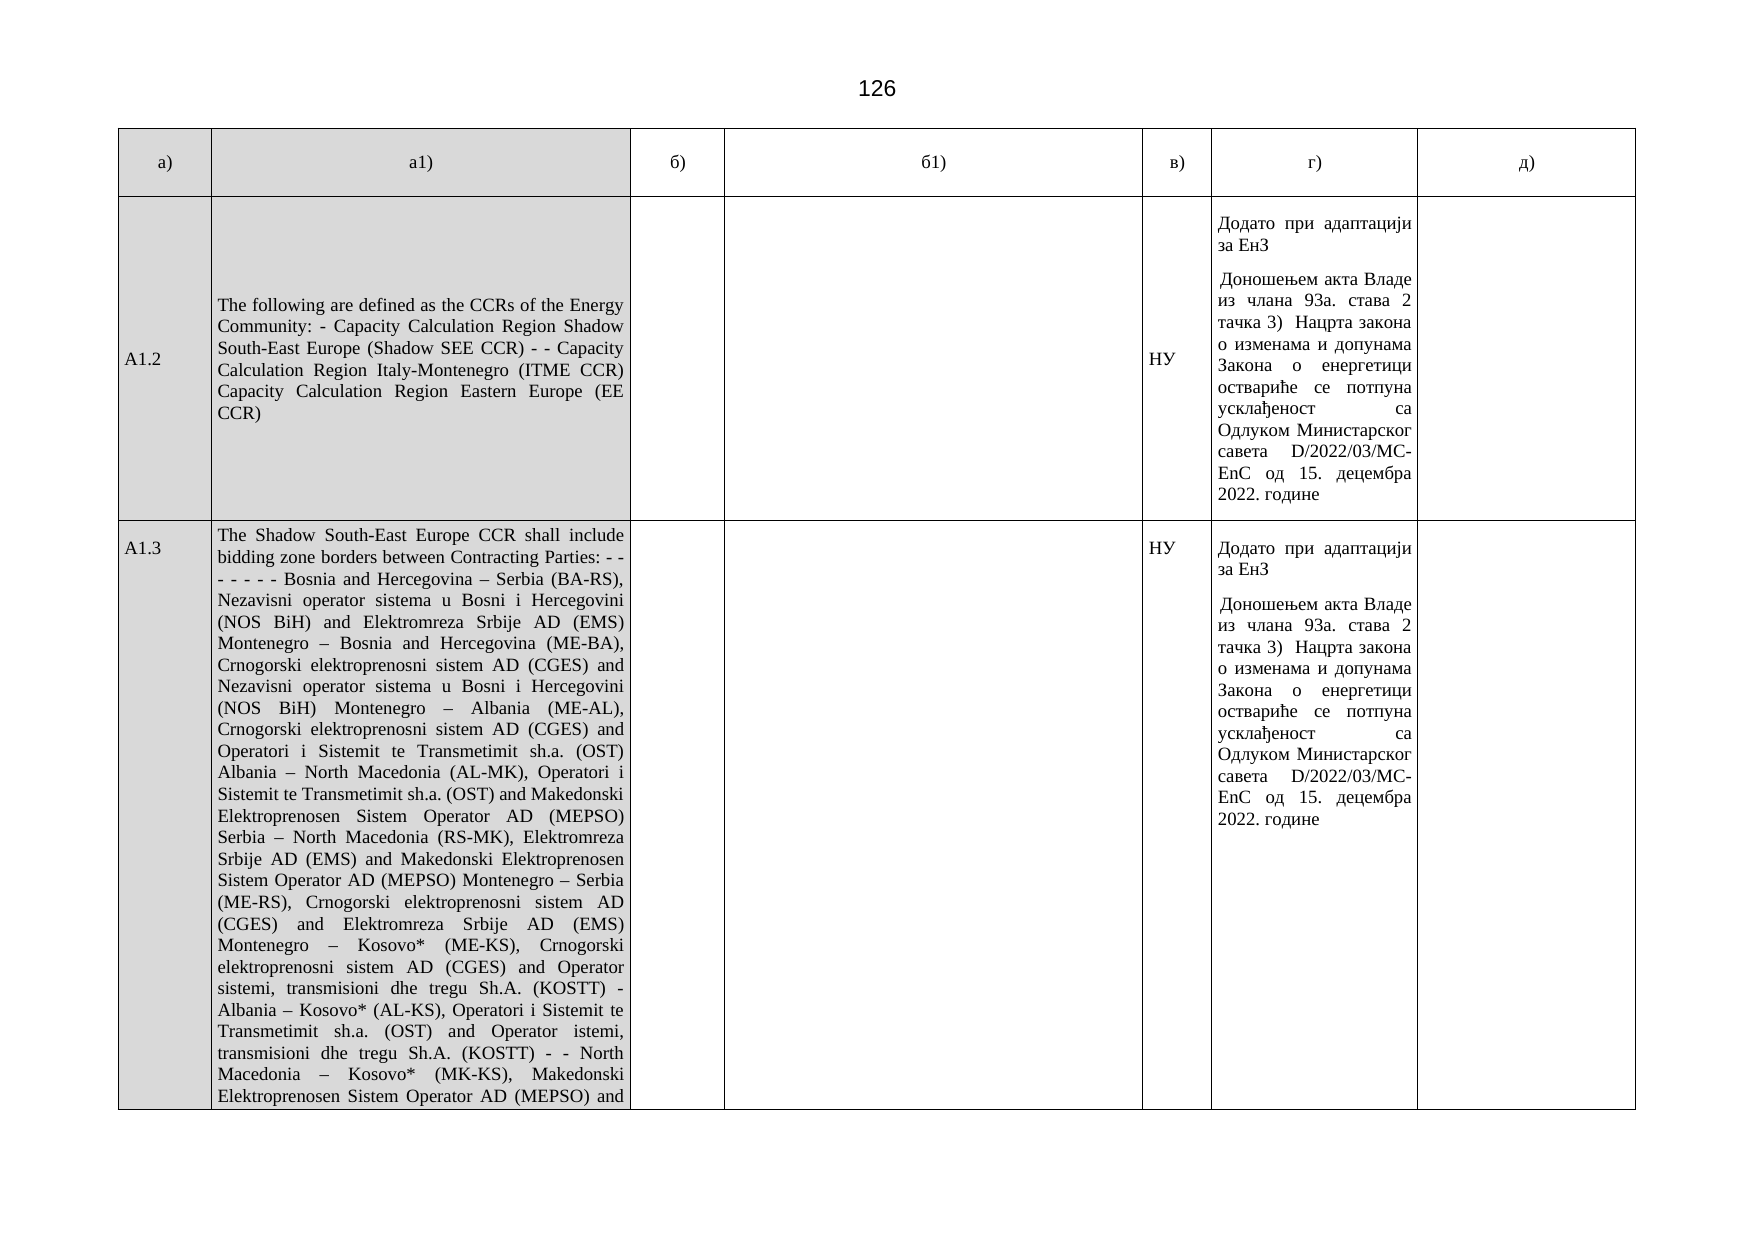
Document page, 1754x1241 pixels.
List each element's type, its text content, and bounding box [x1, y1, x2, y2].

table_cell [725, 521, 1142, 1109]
table_header г) [1212, 129, 1417, 196]
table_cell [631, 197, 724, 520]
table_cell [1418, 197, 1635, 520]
table_header а1) [212, 129, 630, 196]
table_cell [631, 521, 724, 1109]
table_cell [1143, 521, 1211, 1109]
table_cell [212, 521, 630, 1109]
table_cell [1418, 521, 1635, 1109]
table_header б) [631, 129, 724, 196]
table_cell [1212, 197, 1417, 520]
table_header а) [119, 129, 211, 196]
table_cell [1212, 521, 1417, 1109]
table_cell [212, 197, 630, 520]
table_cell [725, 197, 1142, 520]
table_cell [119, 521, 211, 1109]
table_header б1) [725, 129, 1142, 196]
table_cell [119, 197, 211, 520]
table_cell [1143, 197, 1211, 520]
table_header в) [1143, 129, 1211, 196]
table_header д) [1418, 129, 1635, 196]
